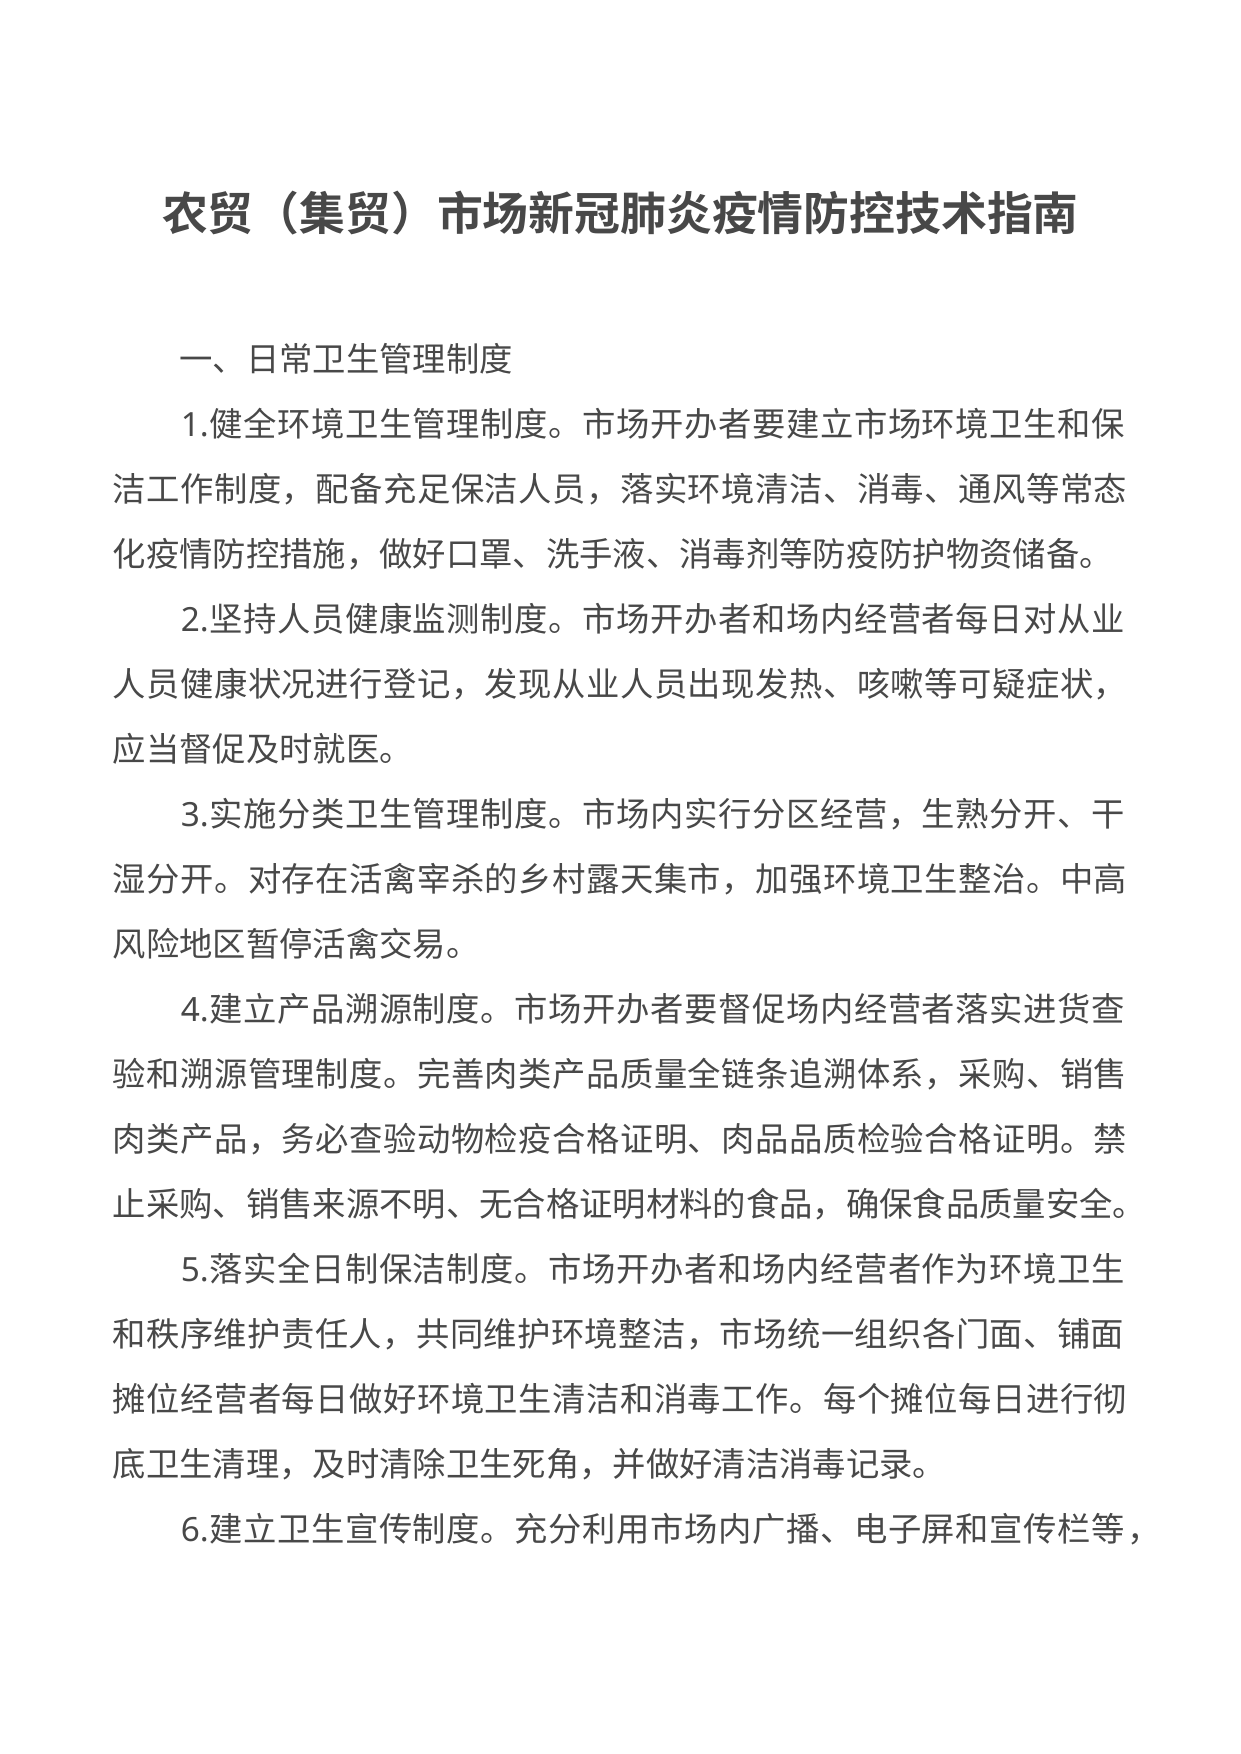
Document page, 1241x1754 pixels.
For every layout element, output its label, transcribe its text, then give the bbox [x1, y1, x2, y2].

text 农贸（集贸）市场新冠肺炎疫情防控技术指南 [112, 162, 1128, 259]
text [112, 324, 1128, 1559]
